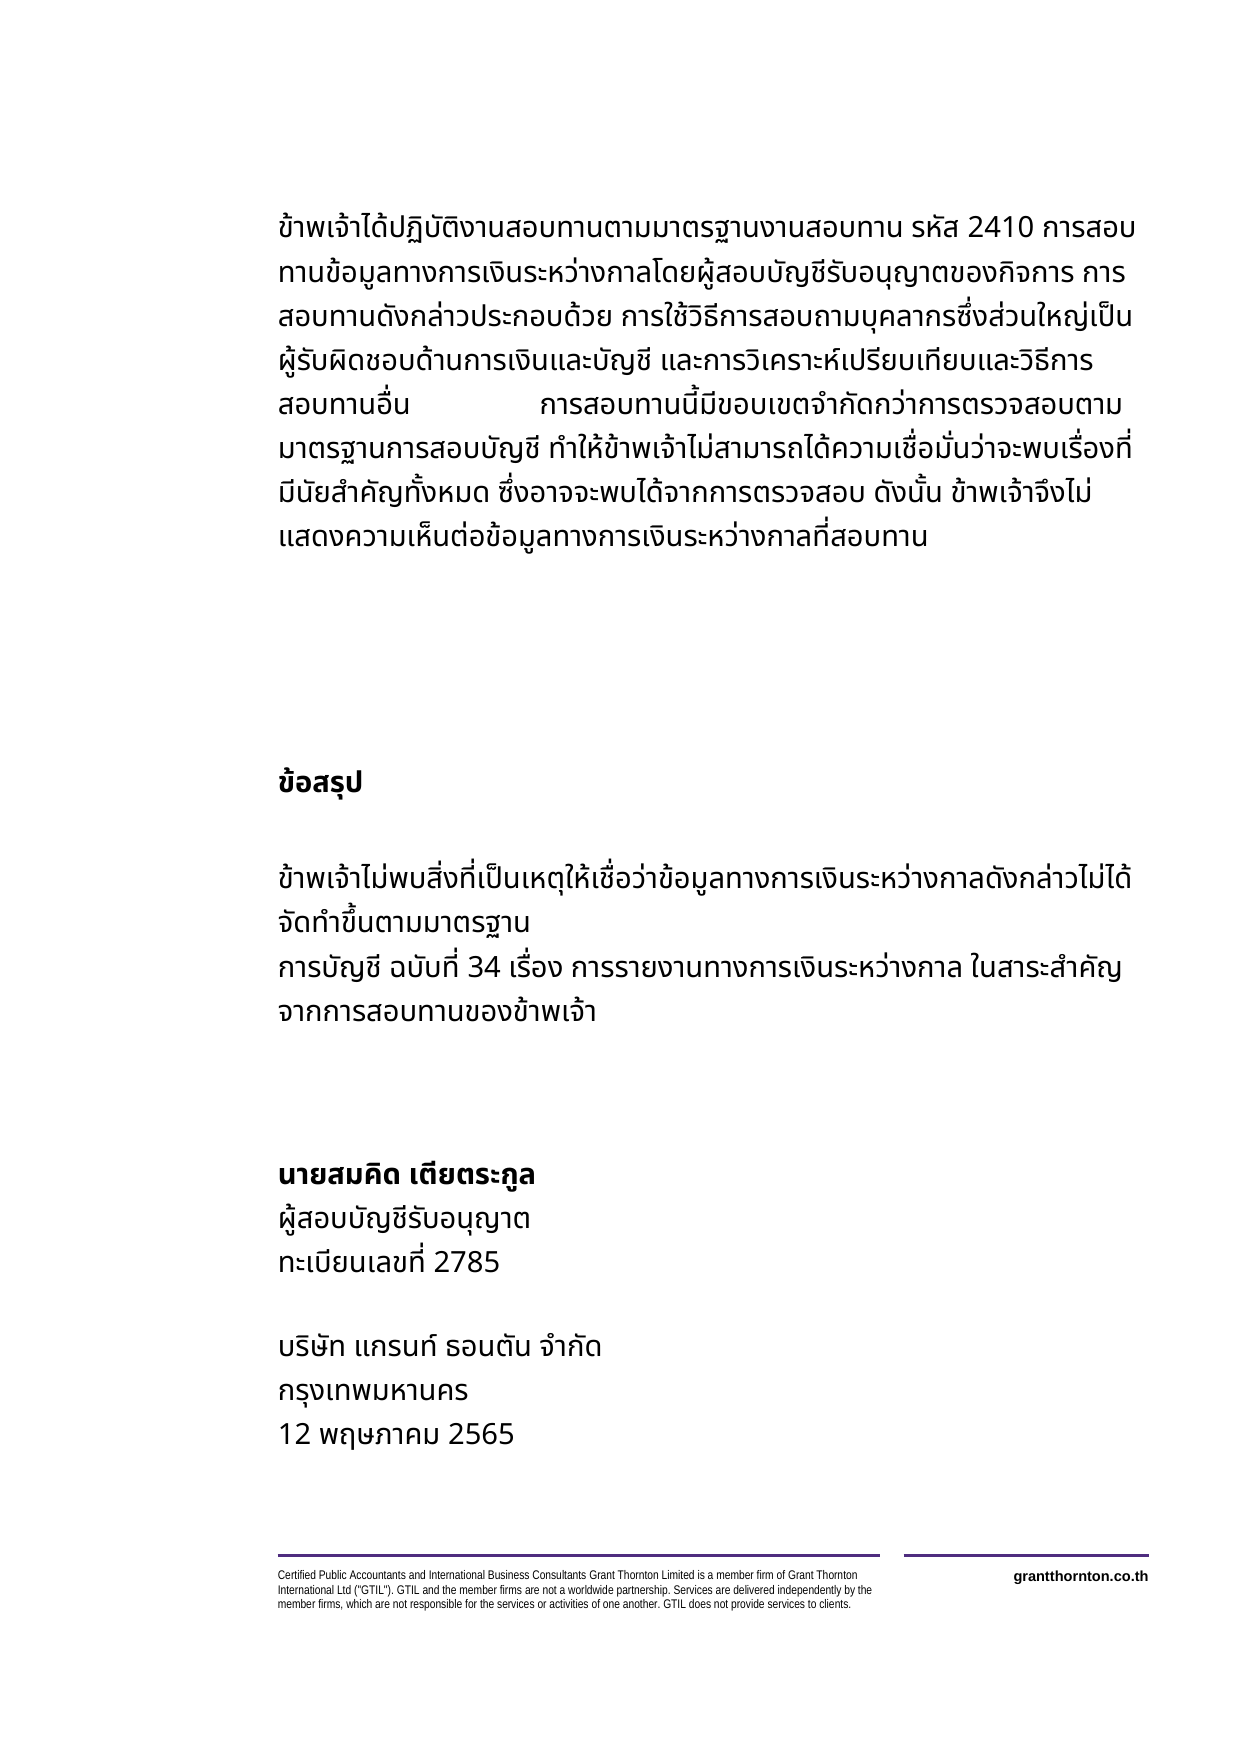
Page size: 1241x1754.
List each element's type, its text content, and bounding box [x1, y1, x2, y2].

text 12 พฤษภาคม 2565 [278, 1413, 1145, 1458]
text ผู้สอบบัญชีรับอนุญาต [278, 1197, 1145, 1241]
text ข้าพเจ้าได้ปฏิบัติงานสอบทานตามมาตรฐานงานสอบทาน รหัส 2410 การสอบทานข้อมูลทางการเงินระหว่างกาลโดยผู้สอบบัญชีรับอนุญาตของกิจการ การสอบทานดังกล่าวประกอบด้วย การใช้วิธีการสอบถามบุคลากรซึ่งส่วนใหญ่เป็นผู้รับผิดชอบด้านการเงินและบัญชี และการวิเคราะห์เปรียบเทียบและวิธีการสอบทานอื่น การสอบทานนี้มีขอบเขตจํากัดกว่าการตรวจสอบตามมาตรฐานการสอบบัญชี ทำให้ข้าพเจ้าไม่สามารถได้ความเชื่อมั่นว่าจะพบเรื่องที่มีนัยสําคัญทั้งหมด ซึ่งอาจจะพบได้จากการตรวจสอบ ดังนั้น ข้าพเจ้าจึงไม่แสดงความเห็นต่อข้อมูลทางการเงินระหว่างกาลที่สอบทาน [278, 207, 1145, 559]
text บริษัท แกรนท์ ธอนตัน จำกัด [278, 1325, 1145, 1369]
text ข้อสรุป [278, 762, 1145, 806]
text ข้าพเจ้าไม่พบสิ่งที่เป็นเหตุให้เชื่อว่าข้อมูลทางการเงินระหว่างกาลดังกล่าวไม่ได้จัดทำขึ้นตามมาตรฐาน การบัญชี ฉบับที่ 34 เรื่อง การรายงานทางการเงินระหว่างกาล ในสาระสำคัญ จากการสอบทานของข้าพเจ้า [278, 858, 1145, 1034]
text ทะเบียนเลขที่ 2785 [278, 1241, 1145, 1286]
text นายสมคิด เตียตระกูล [278, 1153, 1145, 1197]
text กรุงเทพมหานคร [278, 1369, 1145, 1413]
